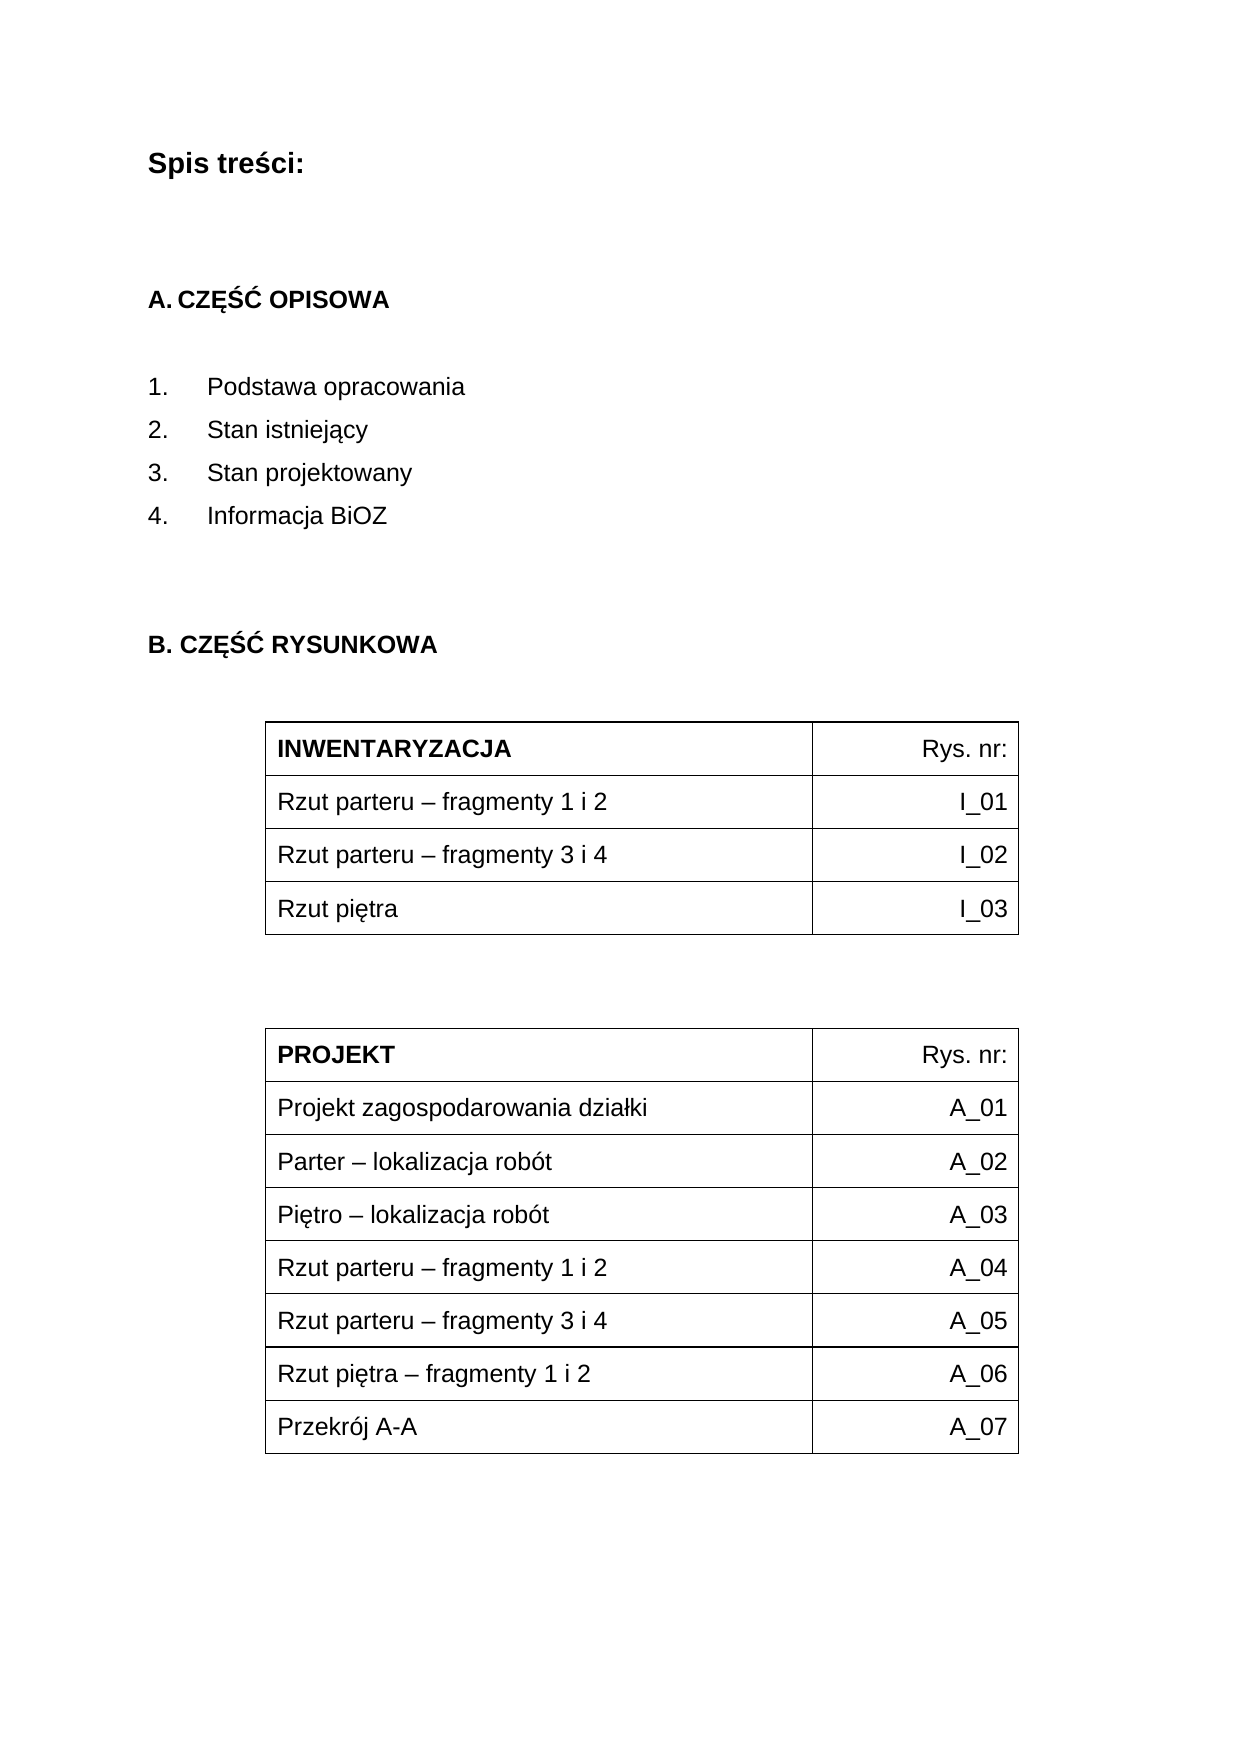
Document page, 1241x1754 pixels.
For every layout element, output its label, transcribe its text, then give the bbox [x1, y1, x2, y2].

table_cell A_03 [813, 1188, 1018, 1240]
table_cell Rzut parteru – fragmenty 3 i 4 [266, 829, 812, 881]
table_cell Przekrój A-A [266, 1401, 812, 1453]
list Stan istniejący [148, 414, 1137, 443]
table_cell A_05 [813, 1294, 1018, 1346]
table_header Rys. nr: [813, 723, 1018, 774]
subtitle Spis treści: [148, 146, 1137, 179]
table_cell A_02 [813, 1135, 1018, 1187]
table_header Rys. nr: [813, 1029, 1018, 1081]
table_cell Rzut parteru – fragmenty 1 i 2 [266, 1241, 812, 1293]
table_cell Piętro – lokalizacja robót [266, 1188, 812, 1240]
list Informacja BiOZ [148, 501, 1137, 529]
table_cell I_02 [813, 829, 1018, 881]
table_cell Rzut piętra [266, 882, 812, 934]
list CZĘŚĆ OPISOWA [148, 285, 1137, 314]
table_cell Rzut parteru – fragmenty 1 i 2 [266, 776, 812, 828]
table_cell Rzut piętra – fragmenty 1 i 2 [266, 1348, 812, 1399]
text B. CZĘŚĆ RYSUNKOWA [148, 630, 1137, 659]
table_cell Parter – lokalizacja robót [266, 1135, 812, 1187]
table_cell Projekt zagospodarowania działki [266, 1082, 812, 1134]
table_cell A_01 [813, 1082, 1018, 1134]
table_cell I_01 [813, 776, 1018, 828]
table_cell A_07 [813, 1401, 1018, 1453]
table_cell A_06 [813, 1348, 1018, 1399]
table_cell Rzut parteru – fragmenty 3 i 4 [266, 1294, 812, 1346]
list Stan projektowany [148, 458, 1137, 486]
list Podstawa opracowania [148, 371, 1137, 400]
table_cell I_03 [813, 882, 1018, 934]
table_header INWENTARYZACJA [266, 723, 812, 774]
table_header PROJEKT [266, 1029, 812, 1081]
table_cell A_04 [813, 1241, 1018, 1293]
